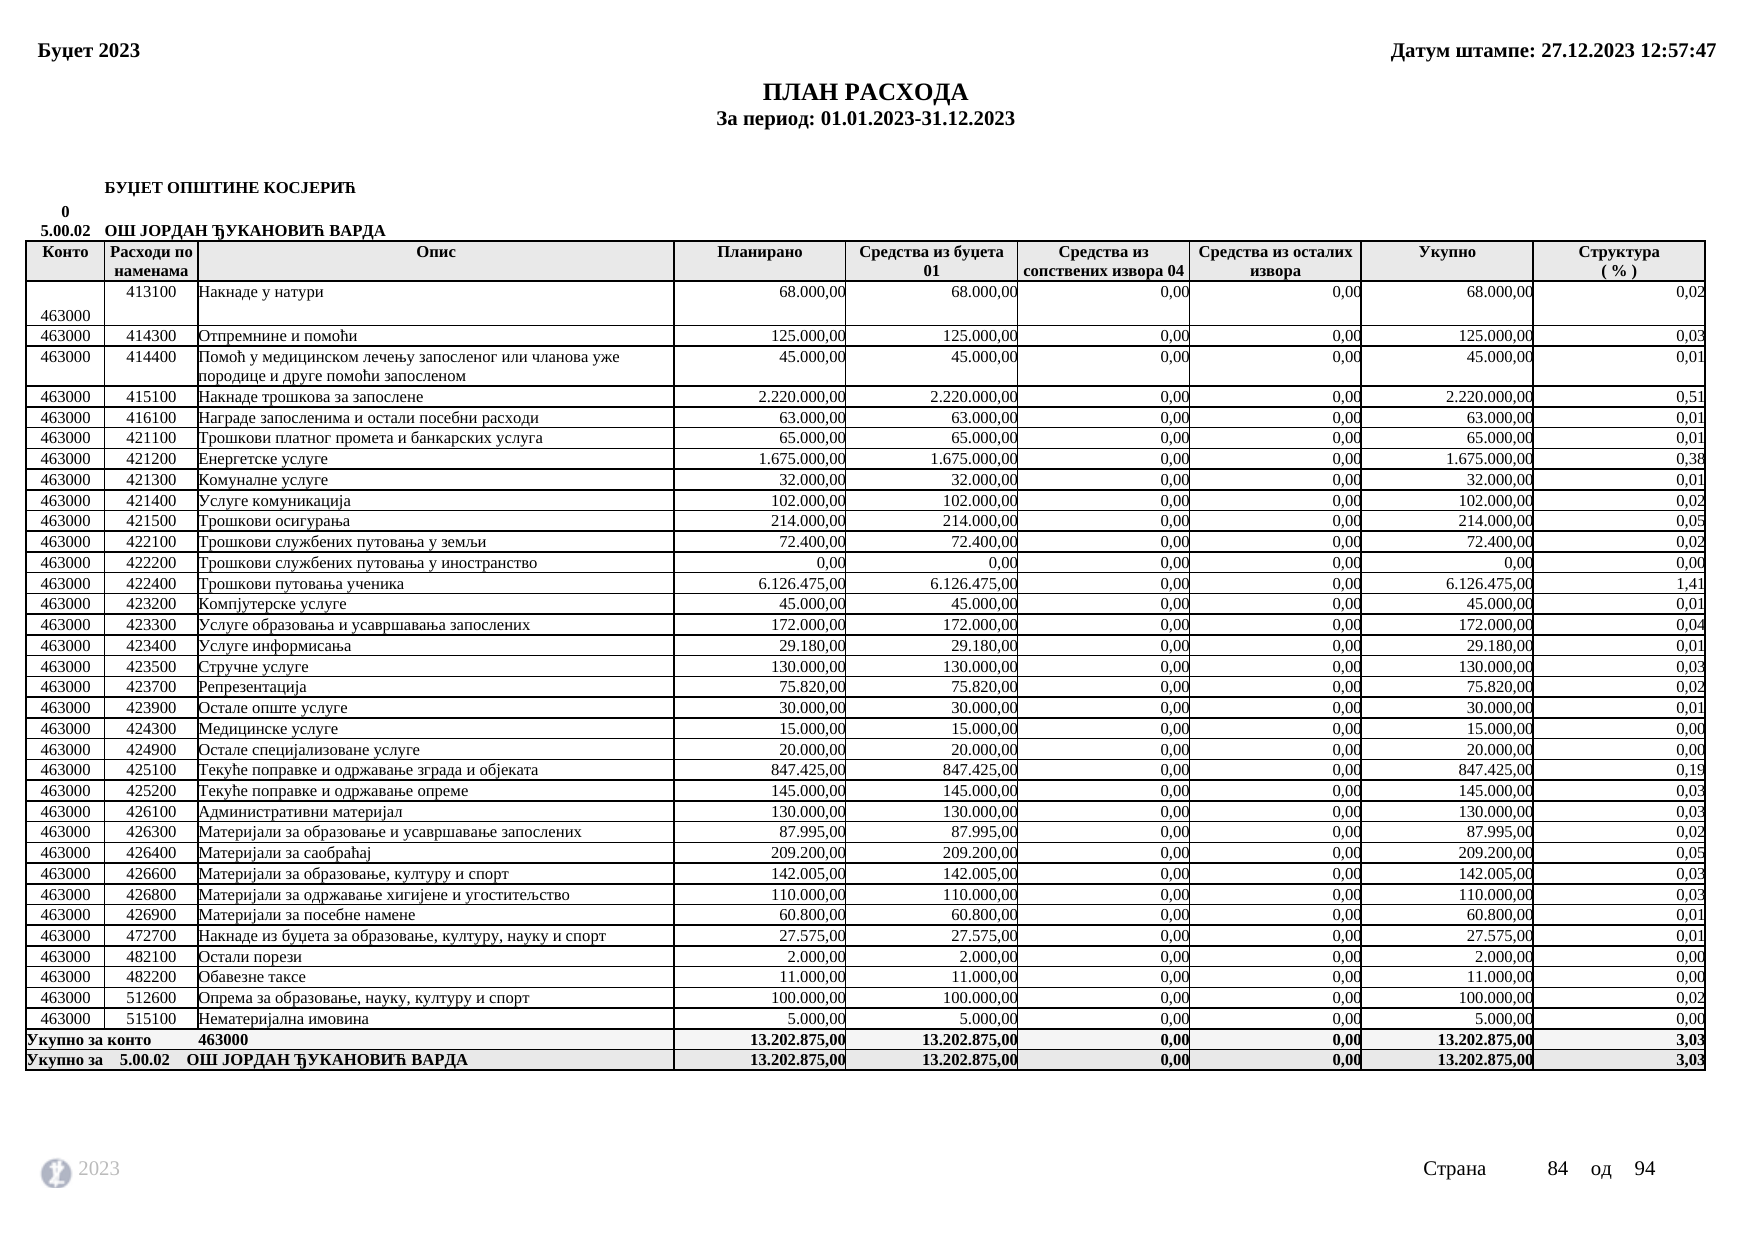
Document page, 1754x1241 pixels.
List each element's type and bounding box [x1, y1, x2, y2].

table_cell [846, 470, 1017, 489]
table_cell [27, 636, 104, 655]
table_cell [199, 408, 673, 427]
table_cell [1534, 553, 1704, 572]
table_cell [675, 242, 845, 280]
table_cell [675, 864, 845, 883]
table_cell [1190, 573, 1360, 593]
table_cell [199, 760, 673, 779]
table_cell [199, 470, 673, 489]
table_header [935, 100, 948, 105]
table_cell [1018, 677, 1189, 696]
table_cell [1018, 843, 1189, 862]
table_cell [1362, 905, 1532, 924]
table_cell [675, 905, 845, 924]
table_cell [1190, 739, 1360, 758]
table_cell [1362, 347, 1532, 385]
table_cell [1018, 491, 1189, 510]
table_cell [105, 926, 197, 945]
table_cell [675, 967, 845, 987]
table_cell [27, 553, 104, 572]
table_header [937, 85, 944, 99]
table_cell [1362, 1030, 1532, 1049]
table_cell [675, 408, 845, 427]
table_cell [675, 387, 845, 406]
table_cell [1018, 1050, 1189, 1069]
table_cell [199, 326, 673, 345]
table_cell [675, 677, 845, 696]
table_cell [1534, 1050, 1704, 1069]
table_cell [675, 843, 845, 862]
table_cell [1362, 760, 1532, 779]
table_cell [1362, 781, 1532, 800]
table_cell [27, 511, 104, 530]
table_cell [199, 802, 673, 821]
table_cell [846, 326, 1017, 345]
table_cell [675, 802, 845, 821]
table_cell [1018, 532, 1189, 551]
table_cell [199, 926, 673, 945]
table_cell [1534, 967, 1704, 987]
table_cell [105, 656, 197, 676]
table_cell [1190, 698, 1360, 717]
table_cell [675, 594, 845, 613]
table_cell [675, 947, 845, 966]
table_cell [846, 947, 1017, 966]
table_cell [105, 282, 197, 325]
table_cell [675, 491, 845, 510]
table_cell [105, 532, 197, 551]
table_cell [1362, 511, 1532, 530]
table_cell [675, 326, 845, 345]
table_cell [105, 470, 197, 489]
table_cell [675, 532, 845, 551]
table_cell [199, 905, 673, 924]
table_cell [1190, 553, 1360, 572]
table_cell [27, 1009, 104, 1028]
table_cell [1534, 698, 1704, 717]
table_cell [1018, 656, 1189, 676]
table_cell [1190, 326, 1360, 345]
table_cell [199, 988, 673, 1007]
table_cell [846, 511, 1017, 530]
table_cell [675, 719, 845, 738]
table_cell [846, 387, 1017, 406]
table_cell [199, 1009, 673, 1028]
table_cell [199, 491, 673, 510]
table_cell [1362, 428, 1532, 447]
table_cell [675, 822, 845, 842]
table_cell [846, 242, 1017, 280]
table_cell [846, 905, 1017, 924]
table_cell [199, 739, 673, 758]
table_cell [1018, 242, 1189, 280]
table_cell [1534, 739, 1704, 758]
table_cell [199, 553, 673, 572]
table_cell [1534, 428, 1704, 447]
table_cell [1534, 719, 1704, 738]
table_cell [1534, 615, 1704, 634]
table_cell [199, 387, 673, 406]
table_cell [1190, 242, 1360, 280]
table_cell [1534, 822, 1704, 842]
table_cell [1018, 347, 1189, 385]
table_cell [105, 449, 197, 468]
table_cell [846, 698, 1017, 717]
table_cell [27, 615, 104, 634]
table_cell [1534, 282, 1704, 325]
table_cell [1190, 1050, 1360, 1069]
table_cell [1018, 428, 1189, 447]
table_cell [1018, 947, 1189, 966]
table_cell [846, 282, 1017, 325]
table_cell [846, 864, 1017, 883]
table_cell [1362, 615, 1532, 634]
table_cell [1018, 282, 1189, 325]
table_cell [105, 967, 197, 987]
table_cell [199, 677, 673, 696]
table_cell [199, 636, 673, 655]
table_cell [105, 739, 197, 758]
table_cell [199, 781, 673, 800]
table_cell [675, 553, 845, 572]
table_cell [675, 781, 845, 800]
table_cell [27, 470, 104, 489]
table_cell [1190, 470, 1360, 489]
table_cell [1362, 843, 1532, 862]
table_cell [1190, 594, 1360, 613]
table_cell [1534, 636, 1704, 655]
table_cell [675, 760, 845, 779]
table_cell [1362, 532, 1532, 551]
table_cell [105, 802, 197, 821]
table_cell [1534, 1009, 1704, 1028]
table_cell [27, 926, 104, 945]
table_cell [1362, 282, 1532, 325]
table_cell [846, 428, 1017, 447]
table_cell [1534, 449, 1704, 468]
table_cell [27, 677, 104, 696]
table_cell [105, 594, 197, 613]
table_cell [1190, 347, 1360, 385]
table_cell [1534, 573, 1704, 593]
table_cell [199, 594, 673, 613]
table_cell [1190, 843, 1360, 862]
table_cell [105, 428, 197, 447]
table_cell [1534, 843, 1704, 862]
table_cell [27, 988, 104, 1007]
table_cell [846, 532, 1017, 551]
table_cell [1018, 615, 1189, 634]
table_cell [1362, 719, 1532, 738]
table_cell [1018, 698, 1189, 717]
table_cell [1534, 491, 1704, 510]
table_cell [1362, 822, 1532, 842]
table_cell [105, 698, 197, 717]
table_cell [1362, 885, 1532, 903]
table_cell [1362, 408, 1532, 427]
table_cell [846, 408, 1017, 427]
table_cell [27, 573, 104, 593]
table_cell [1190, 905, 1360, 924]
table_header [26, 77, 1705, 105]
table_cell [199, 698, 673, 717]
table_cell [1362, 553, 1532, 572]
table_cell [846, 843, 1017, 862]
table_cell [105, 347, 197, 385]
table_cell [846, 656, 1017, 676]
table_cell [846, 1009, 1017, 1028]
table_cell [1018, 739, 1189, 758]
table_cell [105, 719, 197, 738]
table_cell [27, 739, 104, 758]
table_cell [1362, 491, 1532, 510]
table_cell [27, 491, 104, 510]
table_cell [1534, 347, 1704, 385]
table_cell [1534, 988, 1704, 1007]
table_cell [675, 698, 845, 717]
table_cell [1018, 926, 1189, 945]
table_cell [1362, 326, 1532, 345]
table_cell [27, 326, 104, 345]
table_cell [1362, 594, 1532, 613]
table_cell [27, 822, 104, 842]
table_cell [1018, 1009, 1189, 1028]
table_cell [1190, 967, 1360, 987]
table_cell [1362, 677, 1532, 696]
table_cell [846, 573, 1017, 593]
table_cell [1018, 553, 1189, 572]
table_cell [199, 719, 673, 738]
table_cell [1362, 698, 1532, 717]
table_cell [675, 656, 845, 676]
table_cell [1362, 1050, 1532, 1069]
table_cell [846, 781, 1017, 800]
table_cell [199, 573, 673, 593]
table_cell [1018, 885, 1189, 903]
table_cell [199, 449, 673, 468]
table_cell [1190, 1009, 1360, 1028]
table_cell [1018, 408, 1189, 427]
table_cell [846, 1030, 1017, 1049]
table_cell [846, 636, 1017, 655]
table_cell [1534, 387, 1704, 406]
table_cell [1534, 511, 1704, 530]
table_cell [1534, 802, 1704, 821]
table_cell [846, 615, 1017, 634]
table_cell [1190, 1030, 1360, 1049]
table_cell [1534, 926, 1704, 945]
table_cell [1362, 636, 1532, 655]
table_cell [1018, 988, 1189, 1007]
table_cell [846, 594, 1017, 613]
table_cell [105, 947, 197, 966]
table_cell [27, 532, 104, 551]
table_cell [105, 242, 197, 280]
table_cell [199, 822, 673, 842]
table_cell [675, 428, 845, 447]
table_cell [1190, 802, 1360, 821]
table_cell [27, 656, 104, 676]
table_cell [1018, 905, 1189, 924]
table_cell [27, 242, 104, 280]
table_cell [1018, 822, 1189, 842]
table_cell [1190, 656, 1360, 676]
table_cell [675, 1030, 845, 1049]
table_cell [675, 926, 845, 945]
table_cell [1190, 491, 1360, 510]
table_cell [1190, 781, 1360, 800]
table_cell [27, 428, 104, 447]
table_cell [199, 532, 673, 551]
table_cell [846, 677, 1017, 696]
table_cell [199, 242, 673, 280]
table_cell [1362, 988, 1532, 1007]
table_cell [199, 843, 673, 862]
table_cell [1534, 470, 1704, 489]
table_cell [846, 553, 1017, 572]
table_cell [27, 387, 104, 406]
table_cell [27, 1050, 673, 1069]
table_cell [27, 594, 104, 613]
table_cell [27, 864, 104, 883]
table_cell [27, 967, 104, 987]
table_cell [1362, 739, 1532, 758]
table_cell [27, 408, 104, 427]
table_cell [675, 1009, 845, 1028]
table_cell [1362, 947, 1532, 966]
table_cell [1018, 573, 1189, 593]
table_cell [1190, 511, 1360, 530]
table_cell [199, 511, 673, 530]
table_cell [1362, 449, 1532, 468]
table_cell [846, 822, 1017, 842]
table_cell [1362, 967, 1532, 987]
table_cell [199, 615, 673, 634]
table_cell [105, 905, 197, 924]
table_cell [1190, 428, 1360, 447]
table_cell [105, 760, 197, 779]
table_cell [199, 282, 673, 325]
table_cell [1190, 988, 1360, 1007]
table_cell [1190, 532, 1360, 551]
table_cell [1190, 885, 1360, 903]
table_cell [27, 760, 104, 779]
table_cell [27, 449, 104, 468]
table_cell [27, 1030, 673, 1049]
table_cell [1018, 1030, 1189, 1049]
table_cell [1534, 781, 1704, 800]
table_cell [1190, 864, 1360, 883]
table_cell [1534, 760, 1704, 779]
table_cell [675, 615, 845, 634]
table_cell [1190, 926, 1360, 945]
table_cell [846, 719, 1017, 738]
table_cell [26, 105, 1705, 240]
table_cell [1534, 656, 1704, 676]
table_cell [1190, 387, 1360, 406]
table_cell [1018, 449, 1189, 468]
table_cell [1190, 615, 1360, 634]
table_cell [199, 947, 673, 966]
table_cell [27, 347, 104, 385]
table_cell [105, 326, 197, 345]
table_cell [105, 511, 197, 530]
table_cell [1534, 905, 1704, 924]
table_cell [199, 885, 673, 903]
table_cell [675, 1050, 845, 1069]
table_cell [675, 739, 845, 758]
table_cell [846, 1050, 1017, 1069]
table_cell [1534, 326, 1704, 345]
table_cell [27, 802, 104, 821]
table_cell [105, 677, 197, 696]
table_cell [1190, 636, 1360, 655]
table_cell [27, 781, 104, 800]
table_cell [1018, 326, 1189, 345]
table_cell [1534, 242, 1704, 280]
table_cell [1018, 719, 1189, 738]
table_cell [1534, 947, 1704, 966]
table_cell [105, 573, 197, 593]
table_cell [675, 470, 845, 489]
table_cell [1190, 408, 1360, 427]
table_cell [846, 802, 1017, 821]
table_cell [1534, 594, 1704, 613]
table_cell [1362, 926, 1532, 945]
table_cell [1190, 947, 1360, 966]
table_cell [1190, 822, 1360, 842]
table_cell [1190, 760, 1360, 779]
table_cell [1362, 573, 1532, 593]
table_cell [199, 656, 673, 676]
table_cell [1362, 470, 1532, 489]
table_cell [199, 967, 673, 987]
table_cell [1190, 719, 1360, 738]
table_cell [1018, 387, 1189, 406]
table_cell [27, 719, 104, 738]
picture [37, 1155, 75, 1188]
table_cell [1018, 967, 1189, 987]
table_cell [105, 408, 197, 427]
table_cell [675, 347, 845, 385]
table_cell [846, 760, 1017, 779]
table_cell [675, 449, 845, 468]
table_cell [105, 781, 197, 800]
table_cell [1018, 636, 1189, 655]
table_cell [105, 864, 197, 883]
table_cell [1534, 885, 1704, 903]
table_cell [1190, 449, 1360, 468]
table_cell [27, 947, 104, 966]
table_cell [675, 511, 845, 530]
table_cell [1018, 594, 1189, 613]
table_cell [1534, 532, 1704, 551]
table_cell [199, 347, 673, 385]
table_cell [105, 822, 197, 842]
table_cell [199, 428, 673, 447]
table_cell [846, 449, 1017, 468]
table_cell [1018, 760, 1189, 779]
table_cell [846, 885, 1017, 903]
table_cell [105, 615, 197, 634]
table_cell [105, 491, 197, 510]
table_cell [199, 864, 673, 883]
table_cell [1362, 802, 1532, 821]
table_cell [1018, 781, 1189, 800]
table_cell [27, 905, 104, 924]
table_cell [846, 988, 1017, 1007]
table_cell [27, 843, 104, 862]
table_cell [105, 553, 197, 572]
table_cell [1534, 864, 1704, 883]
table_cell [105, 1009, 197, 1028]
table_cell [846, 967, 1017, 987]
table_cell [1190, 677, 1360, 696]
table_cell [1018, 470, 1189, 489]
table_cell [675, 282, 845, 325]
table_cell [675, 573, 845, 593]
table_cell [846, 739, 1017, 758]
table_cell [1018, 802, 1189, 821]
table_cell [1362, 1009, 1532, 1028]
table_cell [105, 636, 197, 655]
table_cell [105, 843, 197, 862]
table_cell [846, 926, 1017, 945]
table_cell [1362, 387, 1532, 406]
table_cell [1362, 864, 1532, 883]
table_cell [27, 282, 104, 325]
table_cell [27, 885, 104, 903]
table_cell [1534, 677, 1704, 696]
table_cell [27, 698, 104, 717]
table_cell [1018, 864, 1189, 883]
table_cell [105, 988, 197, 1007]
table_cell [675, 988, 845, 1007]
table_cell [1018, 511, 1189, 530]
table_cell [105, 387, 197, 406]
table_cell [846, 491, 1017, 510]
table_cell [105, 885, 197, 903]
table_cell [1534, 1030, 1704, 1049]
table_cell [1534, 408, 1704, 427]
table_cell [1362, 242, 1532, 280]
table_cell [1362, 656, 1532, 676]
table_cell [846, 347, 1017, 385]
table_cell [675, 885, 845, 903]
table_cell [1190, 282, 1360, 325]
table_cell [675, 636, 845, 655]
